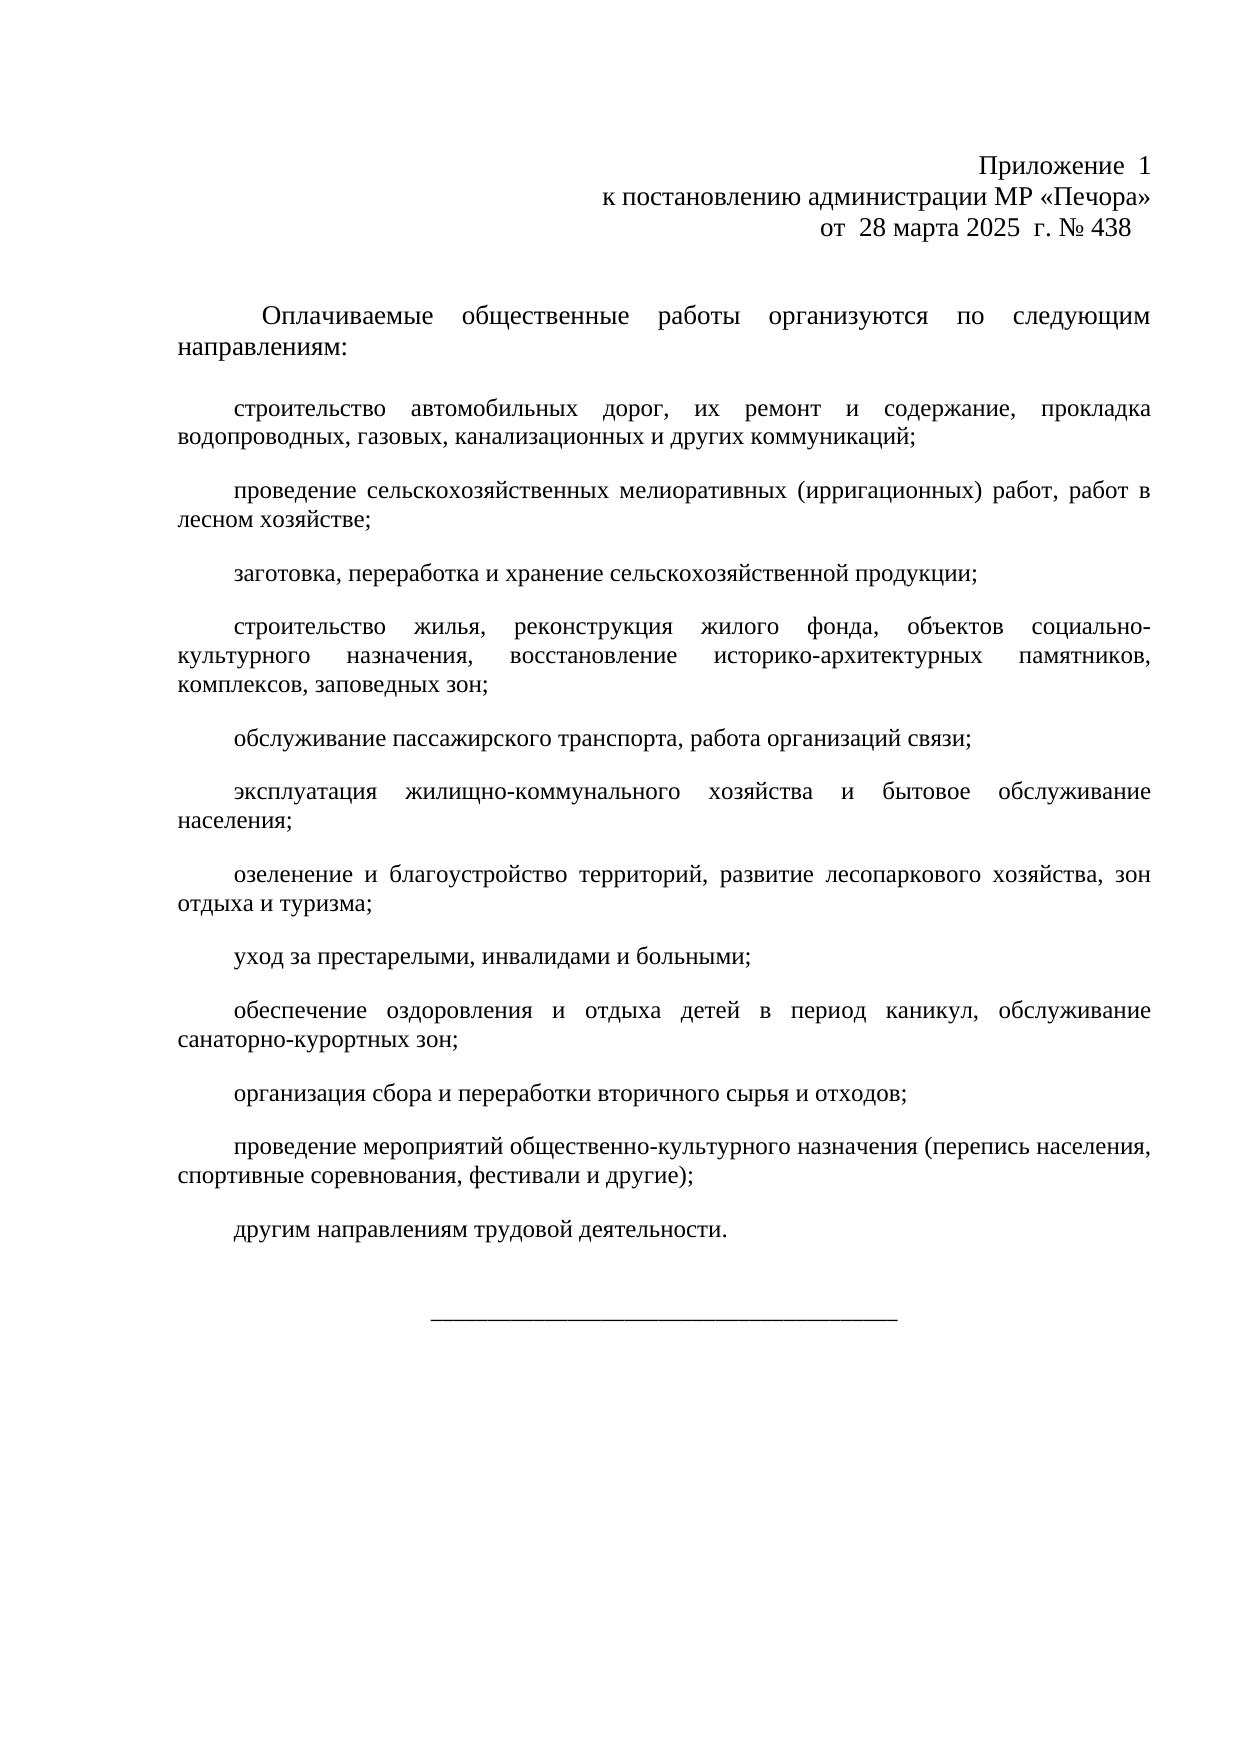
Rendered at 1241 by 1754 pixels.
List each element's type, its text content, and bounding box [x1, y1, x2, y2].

text Приложение 1 [177, 149, 1152, 180]
text Оплачиваемые общественные работы организуются по следующим направлениям: [177, 299, 1152, 362]
text озеленение и благоустройство территорий, развитие лесопаркового хозяйства, зон отдыха и туризма; [177, 859, 1152, 916]
text эксплуатация жилищно-коммунального хозяйства и бытовое обслуживание населения; [177, 776, 1152, 834]
text уход за престарелыми, инвалидами и больными; [177, 941, 1152, 970]
text обслуживание пассажирского транспорта, работа организаций связи; [177, 723, 1152, 751]
text _________________________________________ [177, 1297, 1152, 1324]
text проведение сельскохозяйственных мелиоративных (ирригационных) работ, работ в лесном хозяйстве; [177, 475, 1152, 533]
text от 28 марта 2025 г. № 438 [177, 212, 1152, 243]
text другим направлениям трудовой деятельности. [177, 1214, 1152, 1243]
text проведение мероприятий общественно-культурного назначения (перепись населения, спортивные соревнования, фестивали и другие); [177, 1131, 1152, 1189]
text организация сбора и переработки вторичного сырья и отходов; [177, 1078, 1152, 1106]
text строительство жилья, реконструкция жилого фонда, объектов социально-культурного назначения, восстановление историко-архитектурных памятников, комплексов, заповедных зон; [177, 611, 1152, 698]
text заготовка, переработка и хранение сельскохозяйственной продукции; [177, 558, 1152, 586]
text строительство автомобильных дорог, их ремонт и содержание, прокладка водопроводных, газовых, канализационных и других коммуникаций; [177, 393, 1152, 450]
text обеспечение оздоровления и отдыха детей в период каникул, обслуживание санаторно-курортных зон; [177, 995, 1152, 1053]
text к постановлению администрации МР «Печора» [177, 180, 1152, 212]
